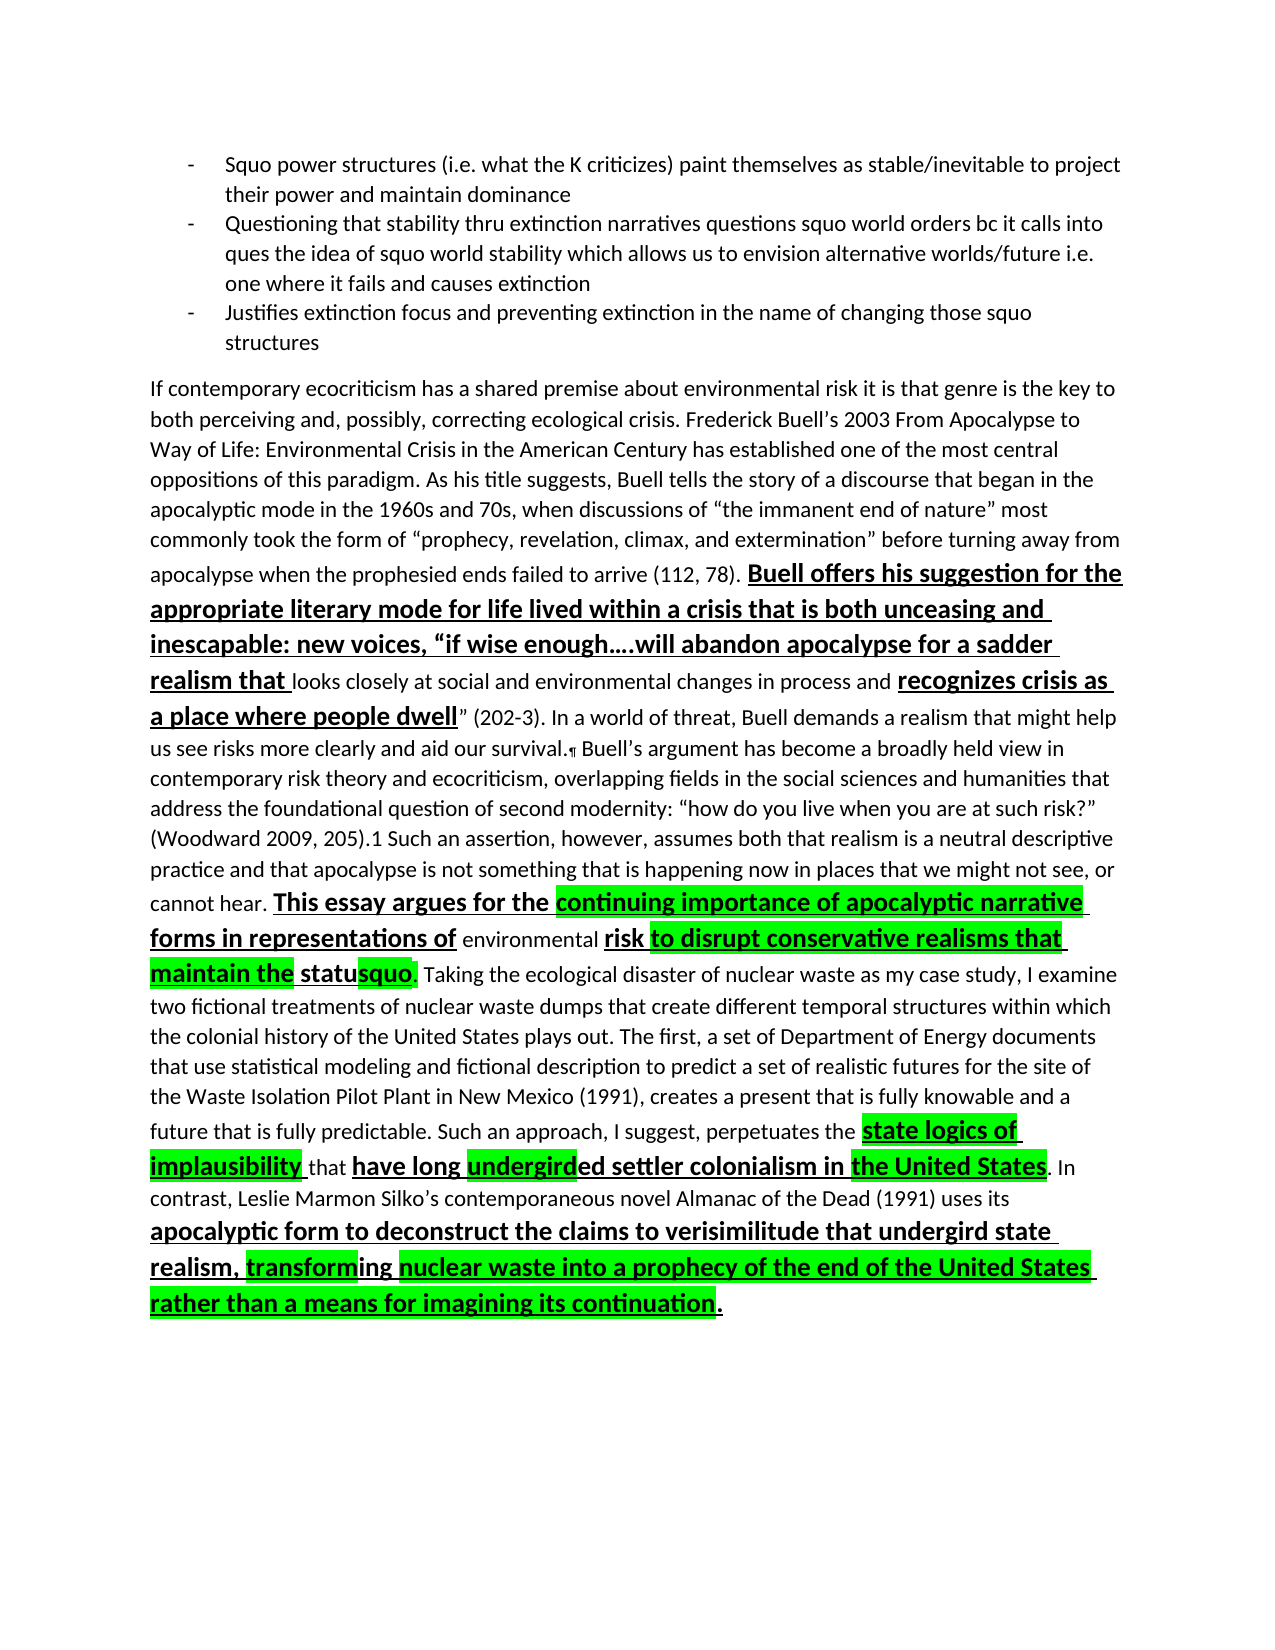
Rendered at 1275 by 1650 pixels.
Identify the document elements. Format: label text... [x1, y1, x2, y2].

list Questioning that stability thru extinction narratives questions squo world orders bc it calls into ques the idea of squo world stability which allows us to envision alternative worlds/future i.e. one where it fails and causes extinction [187, 209, 1125, 297]
list Justifies extinction focus and preventing extinction in the name of changing those squo structures [187, 298, 1125, 356]
list Squo power structures (i.e. what the K criticizes) paint themselves as stable/inevitable to project their power and maintain dominance [187, 150, 1125, 208]
text If contemporary ecocriticism has a shared premise about environmental risk it is that genre is the key to both perceiving and, possibly, correcting ecological crisis. Frederick Buell’s 2003 From Apocalypse to Way of Life: Environmental Crisis in the American Century has established one of the most central oppositions of this paradigm. As his title suggests, Buell tells the story of a discourse that began in the apocalyptic mode in the 1960s and 70s, when discussions of “the immanent end of nature” most commonly took the form of “prophecy, revelation, climax, and extermination” before turning away from apocalypse when the prophesied ends failed to arrive (112, 78). Buell offers his suggestion for the appropriate literary mode for life lived within a crisis that is both unceasing and inescapable: new voices, “if wise enough….will abandon apocalypse for a sadder realism that looks closely at social and environmental changes in process and recognizes crisis as a place where people dwell” (202-3). In a world of threat, Buell demands a realism that might help us see risks more clearly and aid our survival.¶ Buell’s argument has become a broadly held view in contemporary risk theory and ecocriticism, overlapping fields in the social sciences and humanities that address the foundational question of second modernity: “how do you live when you are at such risk?” (Woodward 2009, 205).1 Such an assertion, however, assumes both that realism is a neutral descriptive practice and that apocalypse is not something that is happening now in places that we might not see, or cannot hear. This essay argues for the continuing importance of apocalyptic narrative forms in representations of environmental risk to disrupt conservative realisms that maintain the statusquo. Taking the ecological disaster of nuclear waste as my case study, I examine two fictional treatments of nuclear waste dumps that create different temporal structures within which the colonial history of the United States plays out. The first, a set of Department of Energy documents that use statistical modeling and fictional description to predict a set of realistic futures for the site of the Waste Isolation Pilot Plant in New Mexico (1991), creates a present that is fully knowable and a future that is fully predictable. Such an approach, I suggest, perpetuates the state logics of implausibility that have long undergirded settler colonialism in the United States. In contrast, Leslie Marmon Silko’s contemporaneous novel Almanac of the Dead (1991) uses its apocalyptic form to deconstruct the claims to verisimilitude that undergird state realism, transforming nuclear waste into a prophecy of the end of the United States rather than a means for imagining its continuation. [150, 374, 1125, 1319]
